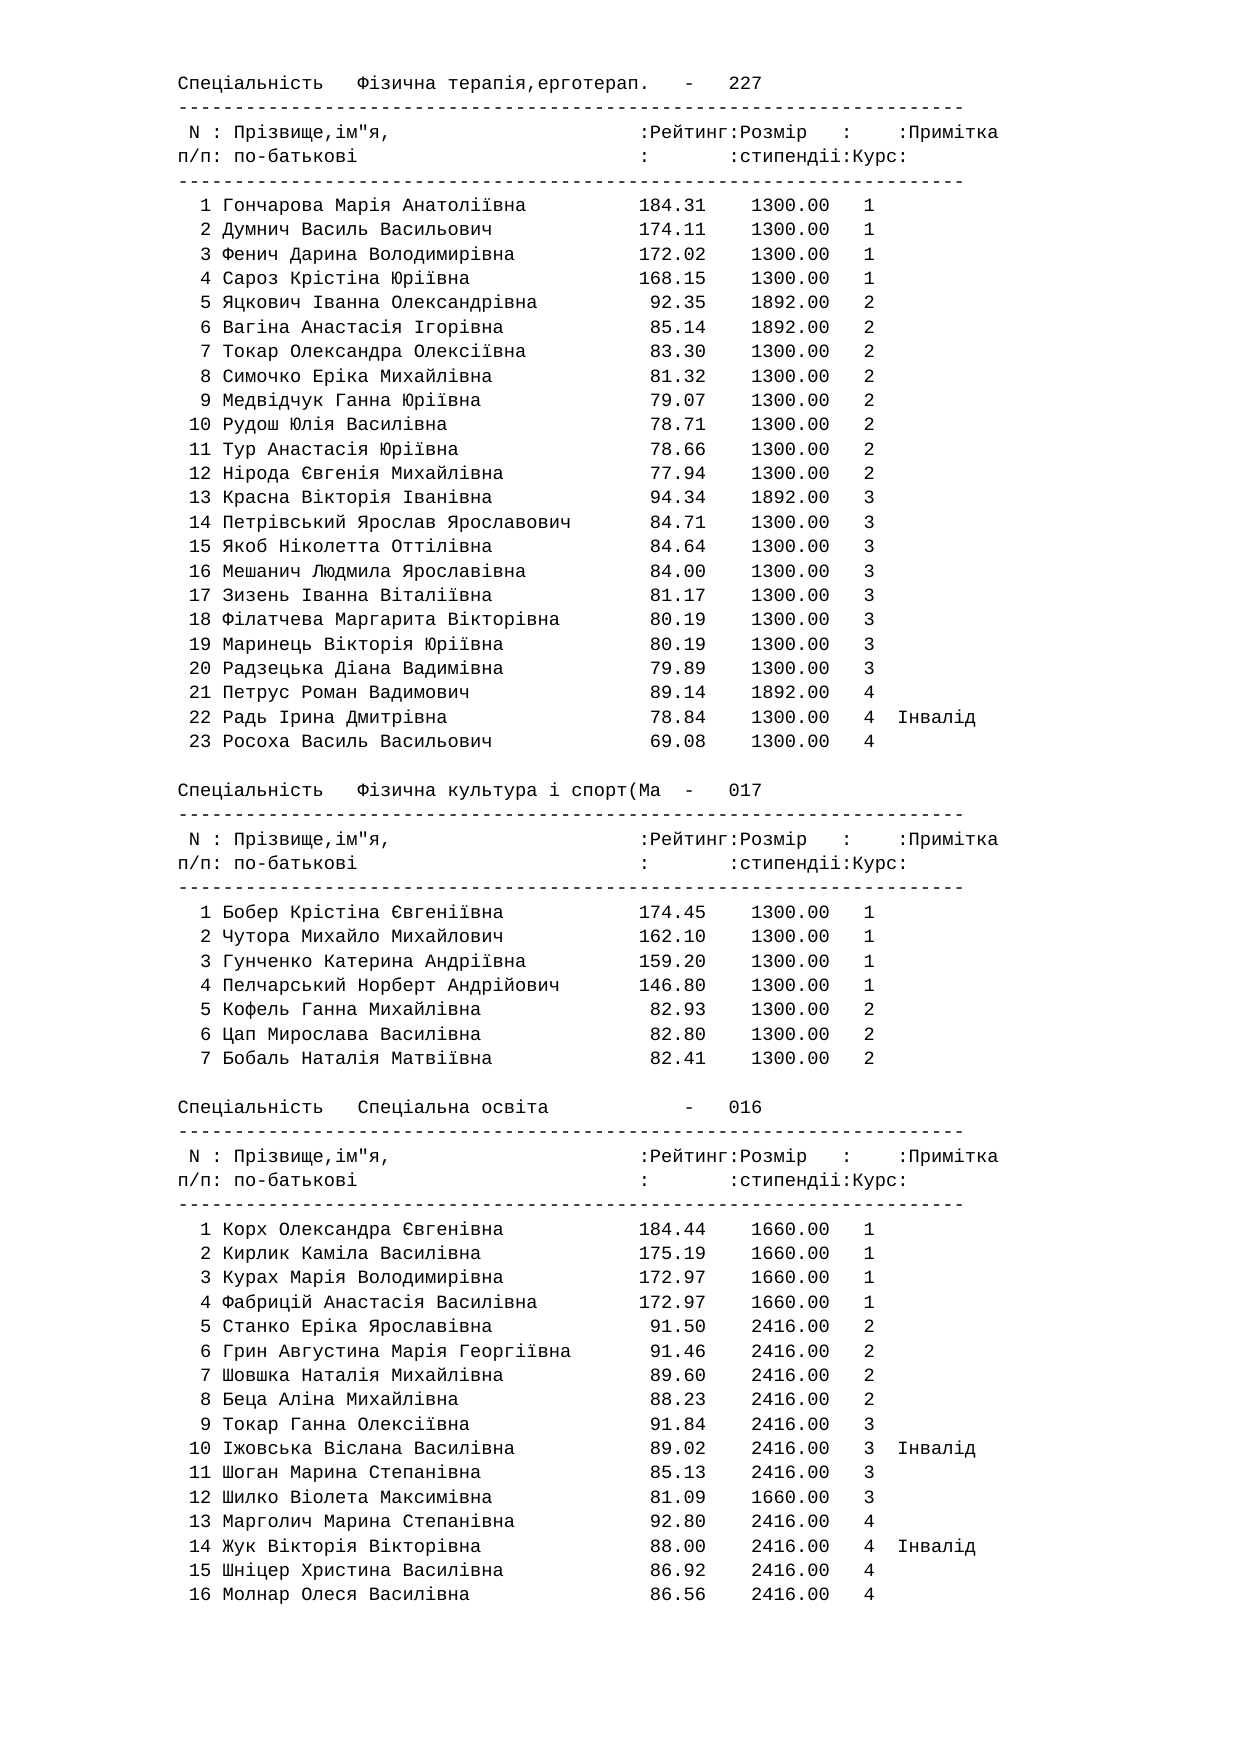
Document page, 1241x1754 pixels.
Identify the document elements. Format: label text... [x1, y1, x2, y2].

text 3 Курах Марiя Володимирiвна 172.97 1660.00 1 [177, 1268, 1152, 1289]
text п/п: по-батьковi : :стипендii:Курс: [177, 854, 1152, 875]
text 5 Кофель Ганна Михайлiвна 82.93 1300.00 2 [177, 1000, 1152, 1021]
text 13 Марголич Марина Степанiвна 92.80 2416.00 4 [177, 1512, 1152, 1533]
text 3 Гунченко Катерина Андрiївна 159.20 1300.00 1 [177, 951, 1152, 973]
text 7 Токар Олександра Олексiївна 83.30 1300.00 2 [177, 342, 1152, 363]
text 21 Петрус Роман Вадимович 89.14 1892.00 4 [177, 683, 1152, 704]
text 6 Цап Мирослава Василiвна 82.80 1300.00 2 [177, 1024, 1152, 1046]
text 22 Радь Iрина Дмитрiвна 78.84 1300.00 4 Iнвалiд [177, 708, 1152, 729]
text 16 Молнар Олеся Василiвна 86.56 2416.00 4 [177, 1585, 1152, 1606]
text ---------------------------------------------------------------------- [177, 98, 1152, 119]
text 19 Маринець Вiкторiя Юрiївна 80.19 1300.00 3 [177, 634, 1152, 656]
text 23 Росоха Василь Васильович 69.08 1300.00 4 [177, 732, 1152, 753]
text 5 Станко Ерiка Ярославiвна 91.50 2416.00 2 [177, 1317, 1152, 1338]
text 18 Фiлатчева Маргарита Вiкторiвна 80.19 1300.00 3 [177, 610, 1152, 631]
text 1 Корх Олександра Євгенiвна 184.44 1660.00 1 [177, 1219, 1152, 1241]
text 12 Шилко Вiолета Максимiвна 81.09 1660.00 3 [177, 1488, 1152, 1509]
text N : Прiзвище,iм"я, :Рейтинг:Розмiр : :Примiтка [177, 1146, 1152, 1168]
text 2 Чутора Михайло Михайлович 162.10 1300.00 1 [177, 927, 1152, 948]
text 2 Кирлик Камiла Василiвна 175.19 1660.00 1 [177, 1244, 1152, 1265]
text 6 Вагiна Анастасiя Iгорiвна 85.14 1892.00 2 [177, 318, 1152, 339]
text 11 Тур Анастасiя Юрiївна 78.66 1300.00 2 [177, 439, 1152, 461]
text 7 Шовшка Наталiя Михайлiвна 89.60 2416.00 2 [177, 1366, 1152, 1387]
text 20 Радзецька Дiана Вадимiвна 79.89 1300.00 3 [177, 659, 1152, 680]
text 4 Сароз Крiстiна Юрiївна 168.15 1300.00 1 [177, 269, 1152, 290]
text 14 Жук Вiкторiя Вiкторiвна 88.00 2416.00 4 Iнвалiд [177, 1536, 1152, 1558]
text 1 Бобер Крiстiна Євгенiївна 174.45 1300.00 1 [177, 903, 1152, 924]
text N : Прiзвище,iм"я, :Рейтинг:Розмiр : :Примiтка [177, 123, 1152, 144]
text 11 Шоган Марина Степанiвна 85.13 2416.00 3 [177, 1463, 1152, 1484]
text 14 Петрiвський Ярослав Ярославович 84.71 1300.00 3 [177, 513, 1152, 534]
text ---------------------------------------------------------------------- [177, 1122, 1152, 1143]
text п/п: по-батьковi : :стипендii:Курс: [177, 1171, 1152, 1192]
text 15 Шнiцер Христина Василiвна 86.92 2416.00 4 [177, 1561, 1152, 1582]
text 13 Красна Вiкторiя Iванiвна 94.34 1892.00 3 [177, 488, 1152, 509]
text 6 Грин Августина Марiя Георгiївна 91.46 2416.00 2 [177, 1341, 1152, 1363]
text ---------------------------------------------------------------------- [177, 878, 1152, 899]
text N : Прiзвище,iм"я, :Рейтинг:Розмiр : :Примiтка [177, 829, 1152, 851]
text п/п: по-батьковi : :стипендii:Курс: [177, 147, 1152, 168]
text 15 Якоб Нiколетта Оттiлiвна 84.64 1300.00 3 [177, 537, 1152, 558]
text 7 Бобаль Наталiя Матвiївна 82.41 1300.00 2 [177, 1049, 1152, 1070]
text 3 Фенич Дарина Володимирiвна 172.02 1300.00 1 [177, 244, 1152, 266]
text 12 Нiрода Євгенiя Михайлiвна 77.94 1300.00 2 [177, 464, 1152, 485]
text 2 Думнич Василь Васильович 174.11 1300.00 1 [177, 220, 1152, 241]
text ---------------------------------------------------------------------- [177, 1195, 1152, 1216]
text 16 Мешанич Людмила Ярославiвна 84.00 1300.00 3 [177, 561, 1152, 583]
text 10 Рудош Юлiя Василiвна 78.71 1300.00 2 [177, 415, 1152, 436]
text 10 Iжовська Вiслана Василiвна 89.02 2416.00 3 Iнвалiд [177, 1439, 1152, 1460]
text 8 Беца Алiна Михайлiвна 88.23 2416.00 2 [177, 1390, 1152, 1411]
text Спецiальнiсть Фiзична терапiя,ерготерап. - 227 [177, 74, 1152, 95]
text ---------------------------------------------------------------------- [177, 805, 1152, 826]
text 9 Токар Ганна Олексiївна 91.84 2416.00 3 [177, 1414, 1152, 1436]
text 8 Симочко Ерiка Михайлiвна 81.32 1300.00 2 [177, 366, 1152, 388]
text 9 Медвiдчук Ганна Юрiївна 79.07 1300.00 2 [177, 391, 1152, 412]
text 17 Зизень Iванна Вiталiївна 81.17 1300.00 3 [177, 586, 1152, 607]
text 4 Фабрицiй Анастасiя Василiвна 172.97 1660.00 1 [177, 1293, 1152, 1314]
text 5 Яцкович Iванна Олександрiвна 92.35 1892.00 2 [177, 293, 1152, 314]
text 1 Гончарова Марiя Анатолiївна 184.31 1300.00 1 [177, 196, 1152, 217]
text 4 Пелчарський Норберт Андрiйович 146.80 1300.00 1 [177, 976, 1152, 997]
text Спецiальнiсть Спецiальна освiта - 016 [177, 1098, 1152, 1119]
text ---------------------------------------------------------------------- [177, 171, 1152, 193]
text Спецiальнiсть Фiзична культура i спорт(Ма - 017 [177, 781, 1152, 802]
